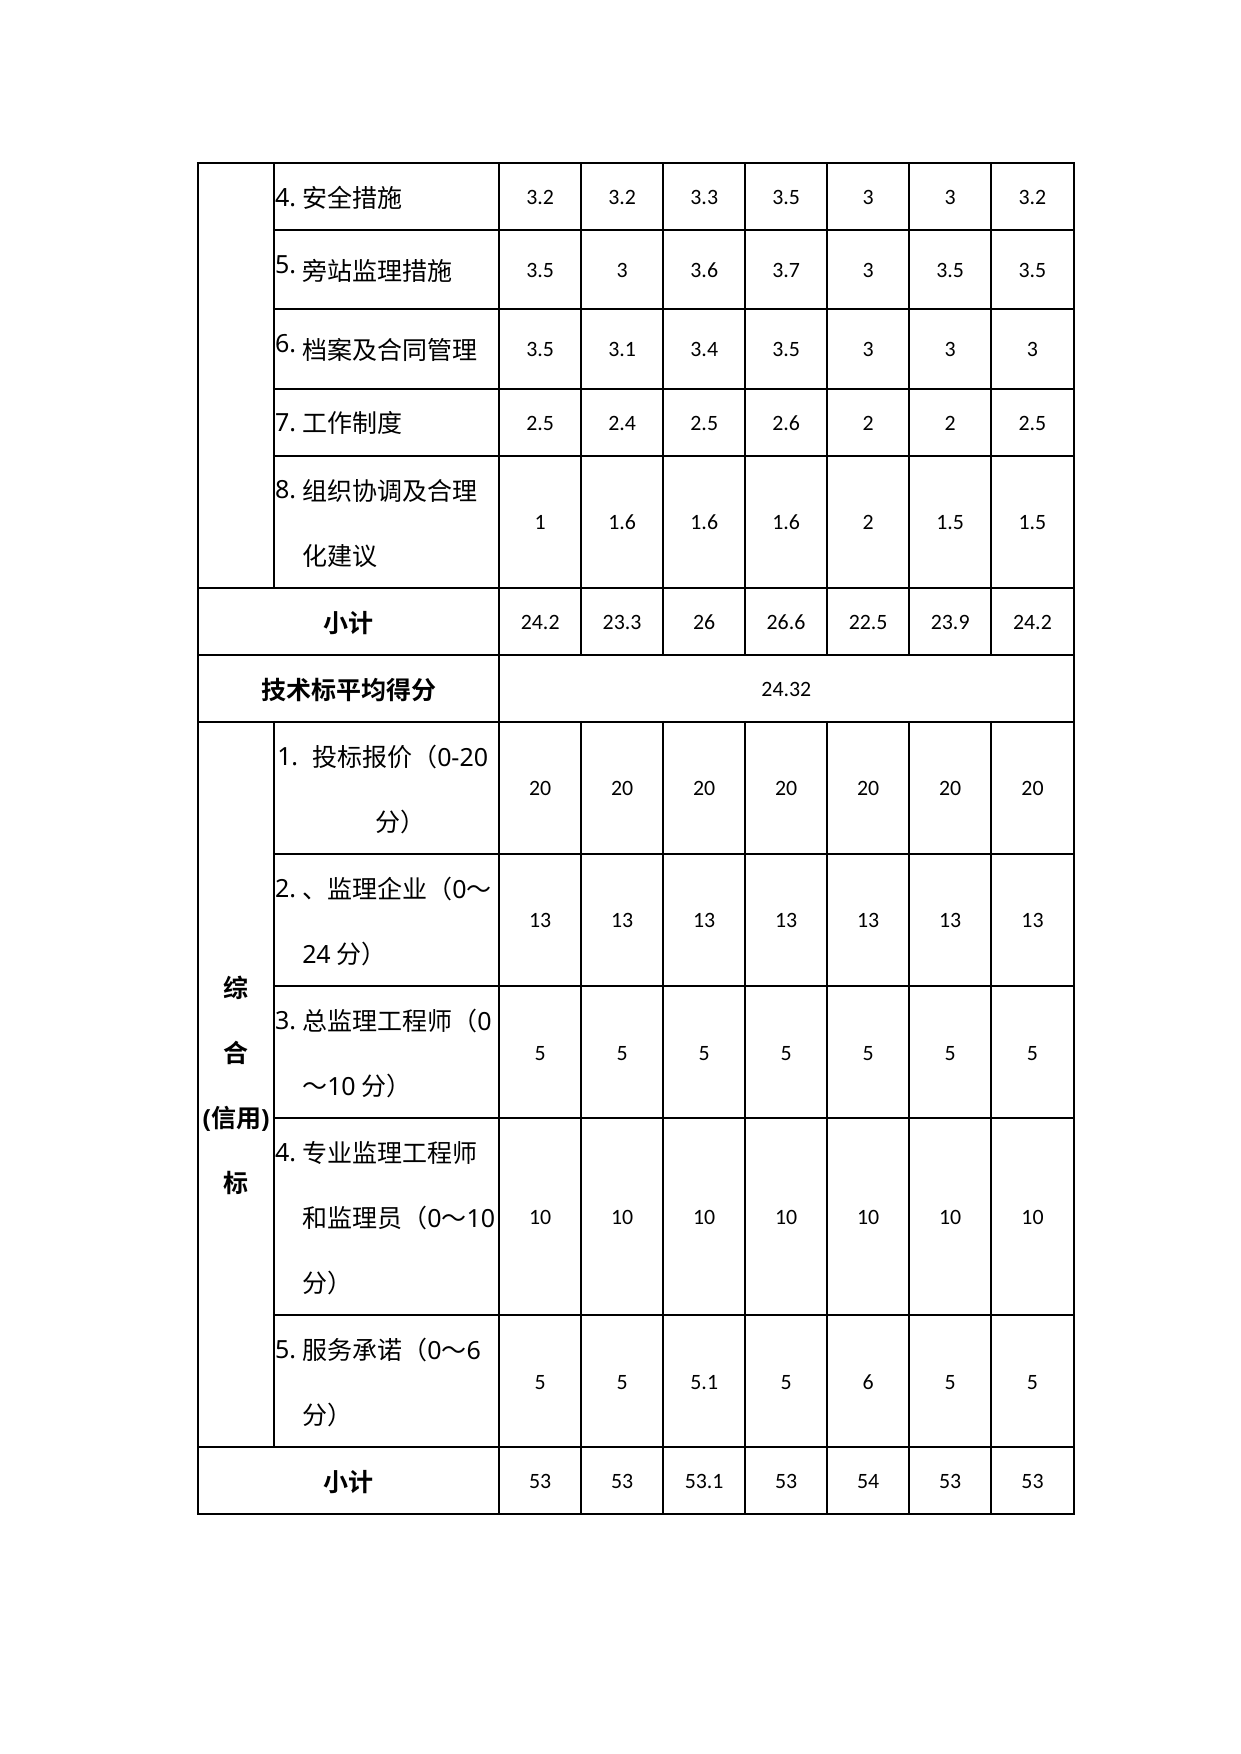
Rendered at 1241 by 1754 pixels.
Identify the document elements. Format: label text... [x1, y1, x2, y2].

table_cell 5 [992, 987, 1073, 1117]
table_cell 3.5 [910, 231, 990, 308]
table_cell 2.6 [746, 390, 826, 454]
table_cell 1. [275, 723, 301, 853]
table_cell 3.5 [992, 231, 1073, 308]
table_cell 1.5 [992, 457, 1073, 587]
table_cell 5 [992, 1316, 1073, 1446]
table_cell 53 [500, 1448, 580, 1513]
table_cell 10 [828, 1119, 908, 1314]
table_cell 2. [275, 855, 301, 985]
table_cell 13 [746, 855, 826, 985]
table_cell 5 [746, 1316, 826, 1446]
table_cell 23.9 [910, 589, 990, 654]
table_cell 3 [828, 164, 908, 229]
table_cell 2.5 [992, 390, 1073, 454]
table_cell 综 合 (信用) 标 [199, 723, 273, 1446]
table_cell 20 [992, 723, 1073, 853]
table_cell 54 [828, 1448, 908, 1513]
table_cell 13 [828, 855, 908, 985]
table_cell 5. [275, 231, 301, 308]
table_cell 24.2 [500, 589, 580, 654]
table_cell 26.6 [746, 589, 826, 654]
table_cell 53 [910, 1448, 990, 1513]
table_cell 22.5 [828, 589, 908, 654]
table_cell 20 [664, 723, 744, 853]
table_cell 20 [500, 723, 580, 853]
table_cell 2.5 [500, 390, 580, 454]
table_cell 53 [992, 1448, 1073, 1513]
table_cell 10 [500, 1119, 580, 1314]
table_cell 10 [664, 1119, 744, 1314]
table_cell 10 [582, 1119, 662, 1314]
table_cell 1.6 [582, 457, 662, 587]
table_cell 13 [664, 855, 744, 985]
table_cell 3.2 [582, 164, 662, 229]
table_cell 20 [582, 723, 662, 853]
table_cell 1 [500, 457, 580, 587]
table_cell 投标报价（0-20分） [301, 723, 498, 853]
table_cell 3 [910, 164, 990, 229]
table_cell 1.6 [664, 457, 744, 587]
table_cell 2 [828, 390, 908, 454]
table_cell 3.5 [746, 310, 826, 387]
table_cell 20 [828, 723, 908, 853]
table_cell 旁站监理措施 [301, 231, 498, 308]
table_cell 2 [828, 457, 908, 587]
table_cell 5 [828, 987, 908, 1117]
table_cell 工作制度 [301, 390, 498, 454]
table_cell 20 [746, 723, 826, 853]
table_cell 13 [910, 855, 990, 985]
table_cell 2.4 [582, 390, 662, 454]
table_cell 53 [582, 1448, 662, 1513]
table_cell 3.2 [992, 164, 1073, 229]
table_cell 8. [275, 457, 301, 587]
table_cell 3.3 [664, 164, 744, 229]
table_cell 5.1 [664, 1316, 744, 1446]
table_cell 24.2 [992, 589, 1073, 654]
table_cell 3 [828, 310, 908, 387]
table_cell 档案及合同管理 [301, 310, 498, 387]
table_cell 3.5 [500, 231, 580, 308]
table_cell 3 [582, 231, 662, 308]
table_cell 3.4 [664, 310, 744, 387]
table_cell 1.6 [746, 457, 826, 587]
table_cell 4. [275, 164, 301, 229]
table_cell 5 [582, 1316, 662, 1446]
table_cell 1.5 [910, 457, 990, 587]
table_cell 、监理企业（0～24分） [301, 855, 498, 985]
table_cell 专业监理工程师和监理员（0～10分） [301, 1119, 498, 1314]
table_cell 3.2 [500, 164, 580, 229]
table_cell 13 [500, 855, 580, 985]
table_cell 5. [275, 1316, 301, 1446]
table_cell 技术标平均得分 [199, 656, 498, 721]
table_cell 5 [500, 987, 580, 1117]
table_cell 服务承诺（0～6分） [301, 1316, 498, 1446]
table_cell 13 [992, 855, 1073, 985]
table_cell 23.3 [582, 589, 662, 654]
table_cell 6 [828, 1316, 908, 1446]
table_cell 3 [910, 310, 990, 387]
table_cell 5 [746, 987, 826, 1117]
table_cell 53 [746, 1448, 826, 1513]
table_cell 6. [275, 310, 301, 387]
table_cell 10 [992, 1119, 1073, 1314]
table_cell 小计 [199, 589, 498, 654]
table_cell 3.1 [582, 310, 662, 387]
table_cell 3 [992, 310, 1073, 387]
table_cell 3.5 [500, 310, 580, 387]
table_cell 安全措施 [301, 164, 498, 229]
table_cell 5 [500, 1316, 580, 1446]
table_cell 3.6 [664, 231, 744, 308]
table_cell 5 [910, 1316, 990, 1446]
table_cell 2 [910, 390, 990, 454]
table_cell 24.32 [500, 656, 1073, 721]
table_cell 13 [582, 855, 662, 985]
table_cell 10 [746, 1119, 826, 1314]
table_cell 组织协调及合理化建议 [301, 457, 498, 587]
table_cell 5 [910, 987, 990, 1117]
table_cell 小计 [199, 1448, 498, 1513]
table_cell 5 [664, 987, 744, 1117]
table_cell 3.5 [746, 164, 826, 229]
table_cell 4. [275, 1119, 301, 1314]
table_cell 3.7 [746, 231, 826, 308]
table_cell 5 [582, 987, 662, 1117]
table_cell 2.5 [664, 390, 744, 454]
table_cell 10 [910, 1119, 990, 1314]
table_cell 3 [828, 231, 908, 308]
table_cell 26 [664, 589, 744, 654]
table_cell 总监理工程师（0～10分） [301, 987, 498, 1117]
table_cell 3. [275, 987, 301, 1117]
table_cell 53.1 [664, 1448, 744, 1513]
table_cell 7. [275, 390, 301, 454]
table_cell 20 [910, 723, 990, 853]
